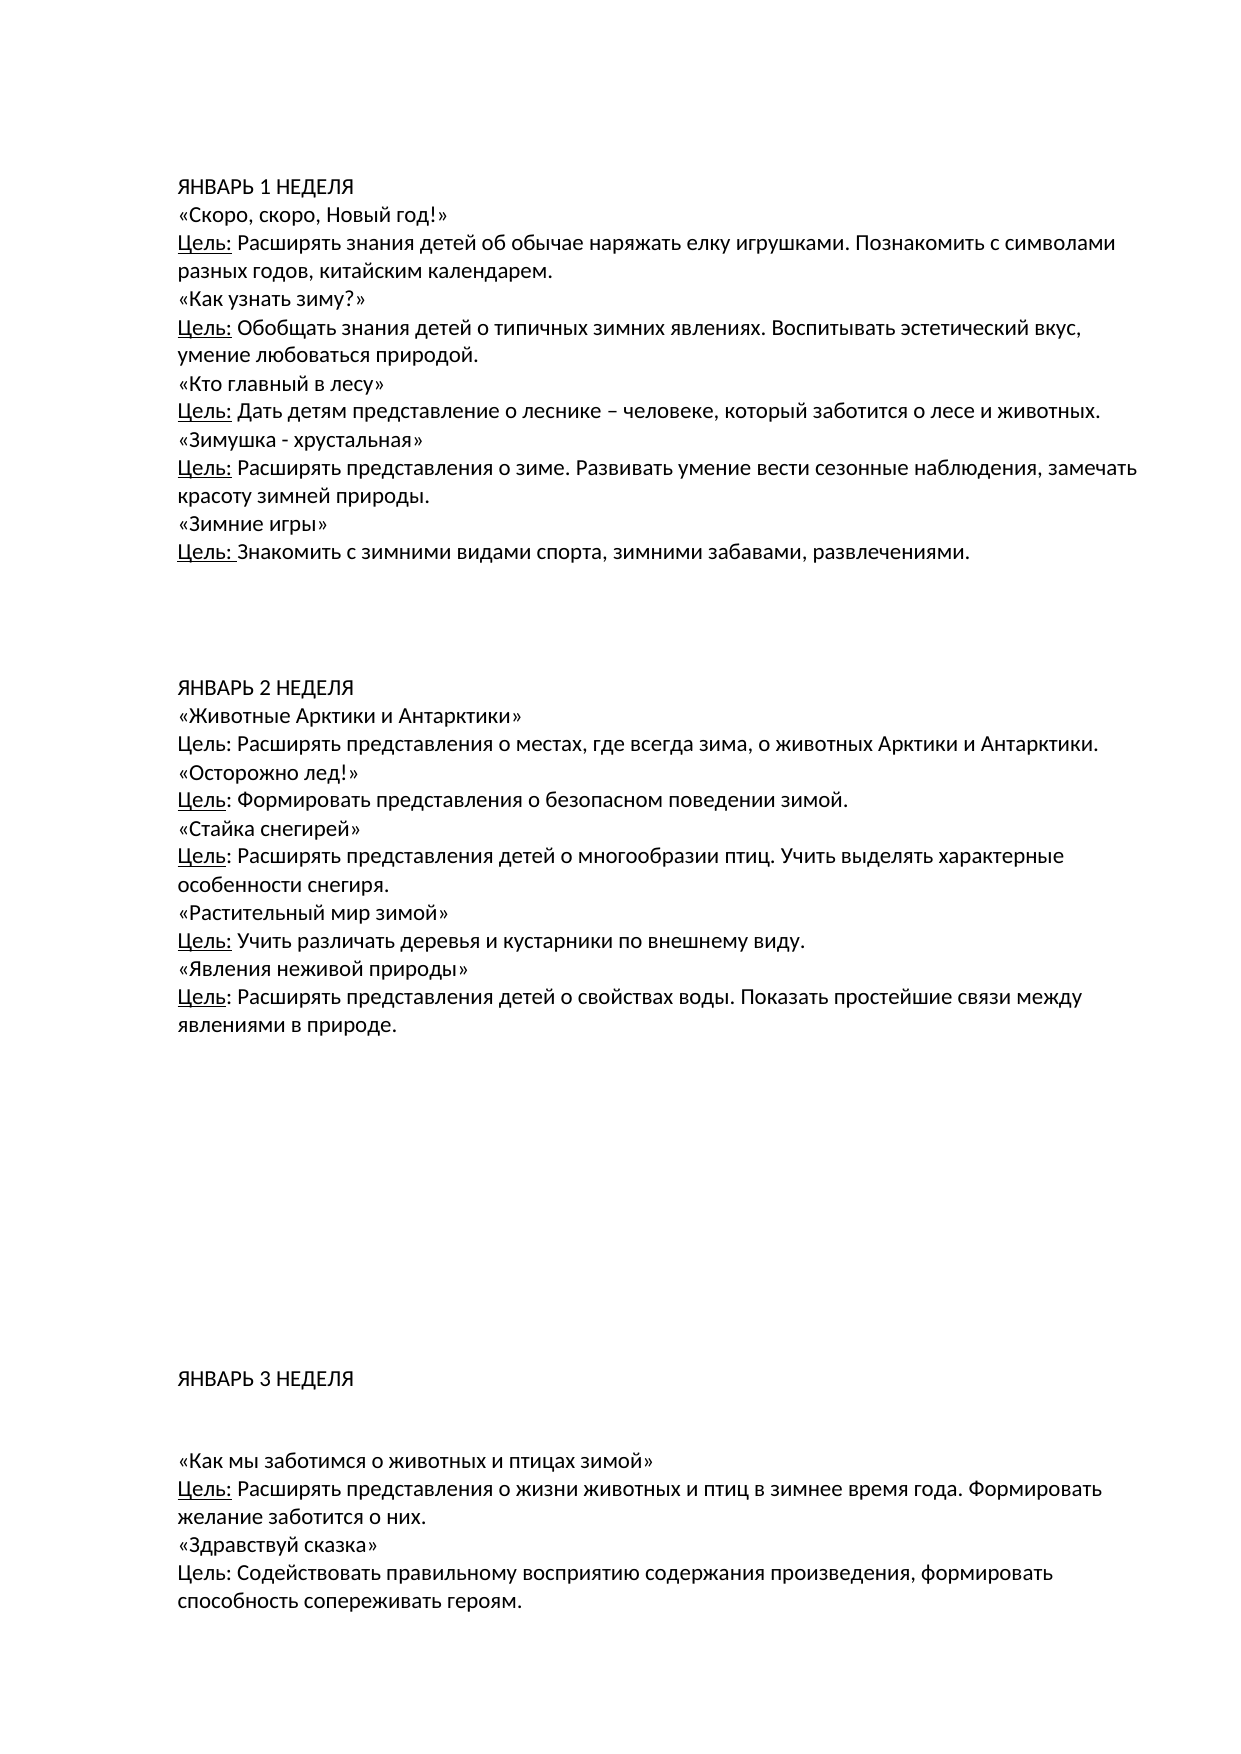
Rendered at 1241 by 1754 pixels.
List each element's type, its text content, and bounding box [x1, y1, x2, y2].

text «Скоро, скоро, Новый год!» [177, 201, 1152, 228]
text Цель: Расширять знания детей об обычае наряжать елку игрушками. Познакомить с символами разных годов, китайским календарем. [177, 228, 1152, 284]
text Цель: Знакомить с зимними видами спорта, зимними забавами, развлечениями. [177, 537, 1152, 565]
text «Зимушка - хрустальная» [177, 425, 1152, 453]
text Цель: Расширять представления о зиме. Развивать умение вести сезонные наблюдения, замечать красоту зимней природы. [177, 453, 1152, 509]
text Цель: Расширять представления детей о многообразии птиц. Учить выделять характерные особенности снегиря. [177, 842, 1152, 898]
text Цель: Расширять представления о жизни животных и птиц в зимнее время года. Формировать желание заботится о них. [177, 1474, 1152, 1531]
text ЯНВАРЬ 2 НЕДЕЛЯ [177, 673, 1152, 702]
text ЯНВАРЬ 3 НЕДЕЛЯ [177, 1364, 1152, 1392]
text Цель: Расширять представления детей о свойствах воды. Показать простейшие связи между явлениями в природе. [177, 982, 1152, 1038]
text «Зимние игры» [177, 509, 1152, 537]
text Цель: Содействовать правильному восприятию содержания произведения, формировать способность сопереживать героям. [177, 1558, 1152, 1614]
text ЯНВАРЬ 1 НЕДЕЛЯ [177, 172, 1152, 201]
text Цель: Формировать представления о безопасном поведении зимой. [177, 786, 1152, 814]
text «Кто главный в лесу» [177, 369, 1152, 397]
text «Явления неживой природы» [177, 954, 1152, 982]
text «Стайка снегирей» [177, 814, 1152, 842]
text «Как узнать зиму?» [177, 284, 1152, 313]
text Цель: Учить различать деревья и кустарники по внешнему виду. [177, 926, 1152, 954]
text «Животные Арктики и Антарктики» [177, 702, 1152, 729]
text «Осторожно лед!» [177, 758, 1152, 786]
text «Как мы заботимся о животных и птицах зимой» [177, 1446, 1152, 1474]
text Цель: Обобщать знания детей о типичных зимних явлениях. Воспитывать эстетический вкус, умение любоваться природой. [177, 313, 1152, 369]
text Цель: Дать детям представление о леснике – человеке, который заботится о лесе и животных. [177, 397, 1152, 425]
text Цель: Расширять представления о местах, где всегда зима, о животных Арктики и Антарктики. [177, 729, 1152, 758]
text «Здравствуй сказка» [177, 1531, 1152, 1558]
text «Растительный мир зимой» [177, 898, 1152, 926]
